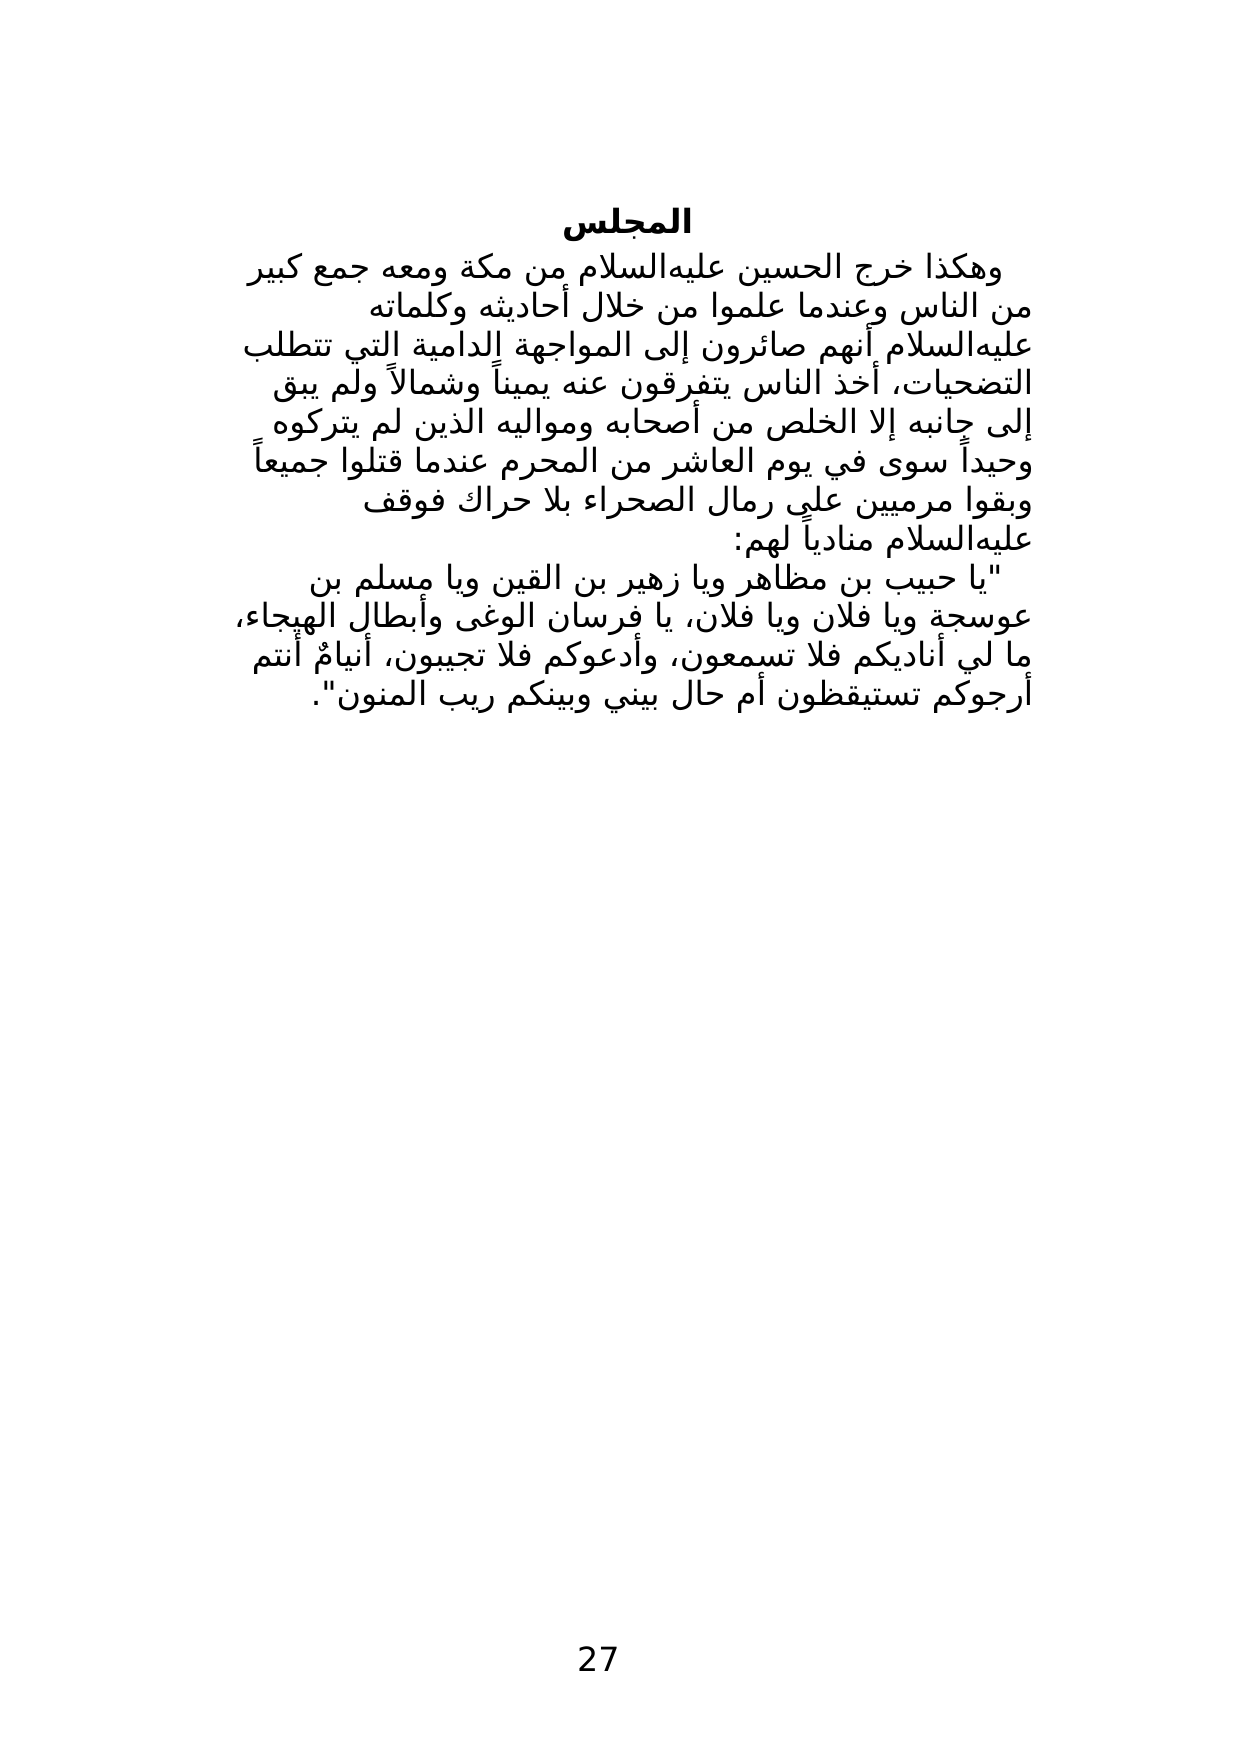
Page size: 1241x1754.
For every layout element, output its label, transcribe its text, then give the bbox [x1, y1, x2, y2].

text وهكذا خرج الحسين عليه‌السلام من مكة ومعه جمع كبير من الناس وعندما علموا من خلال أحاديثه وكلماته عليه‌السلام أنهم صائرون إلى المواجهة الدامية التي تتطلب التضحيات، أخذ الناس يتفرقون عنه يميناً وشمالاً ولم يبق إلى جانبه إلا الخلص من أصحابه ومواليه الذين لم يتركوه وحيداً سوى في يوم العاشر من المحرم عندما قتلوا جميعاً وبقوا مرميين على رمال الصحراء بلا حراك فوقف عليه‌السلام منادياً لهم: [222, 247, 1033, 558]
text المجلس [222, 202, 1033, 241]
text "يا حبيب بن مظاهر ويا زهير بن القين ويا مسلم بن عوسجة ويا فلان ويا فلان، يا فرسان الوغى وأبطال الهيجاء، ما لي أناديكم فلا تسمعون، وأدعوكم فلا تجيبون، أنيامٌ أنتم أرجوكم تستيقظون أم حال بيني وبينكم ريب المنون". [222, 558, 1033, 713]
